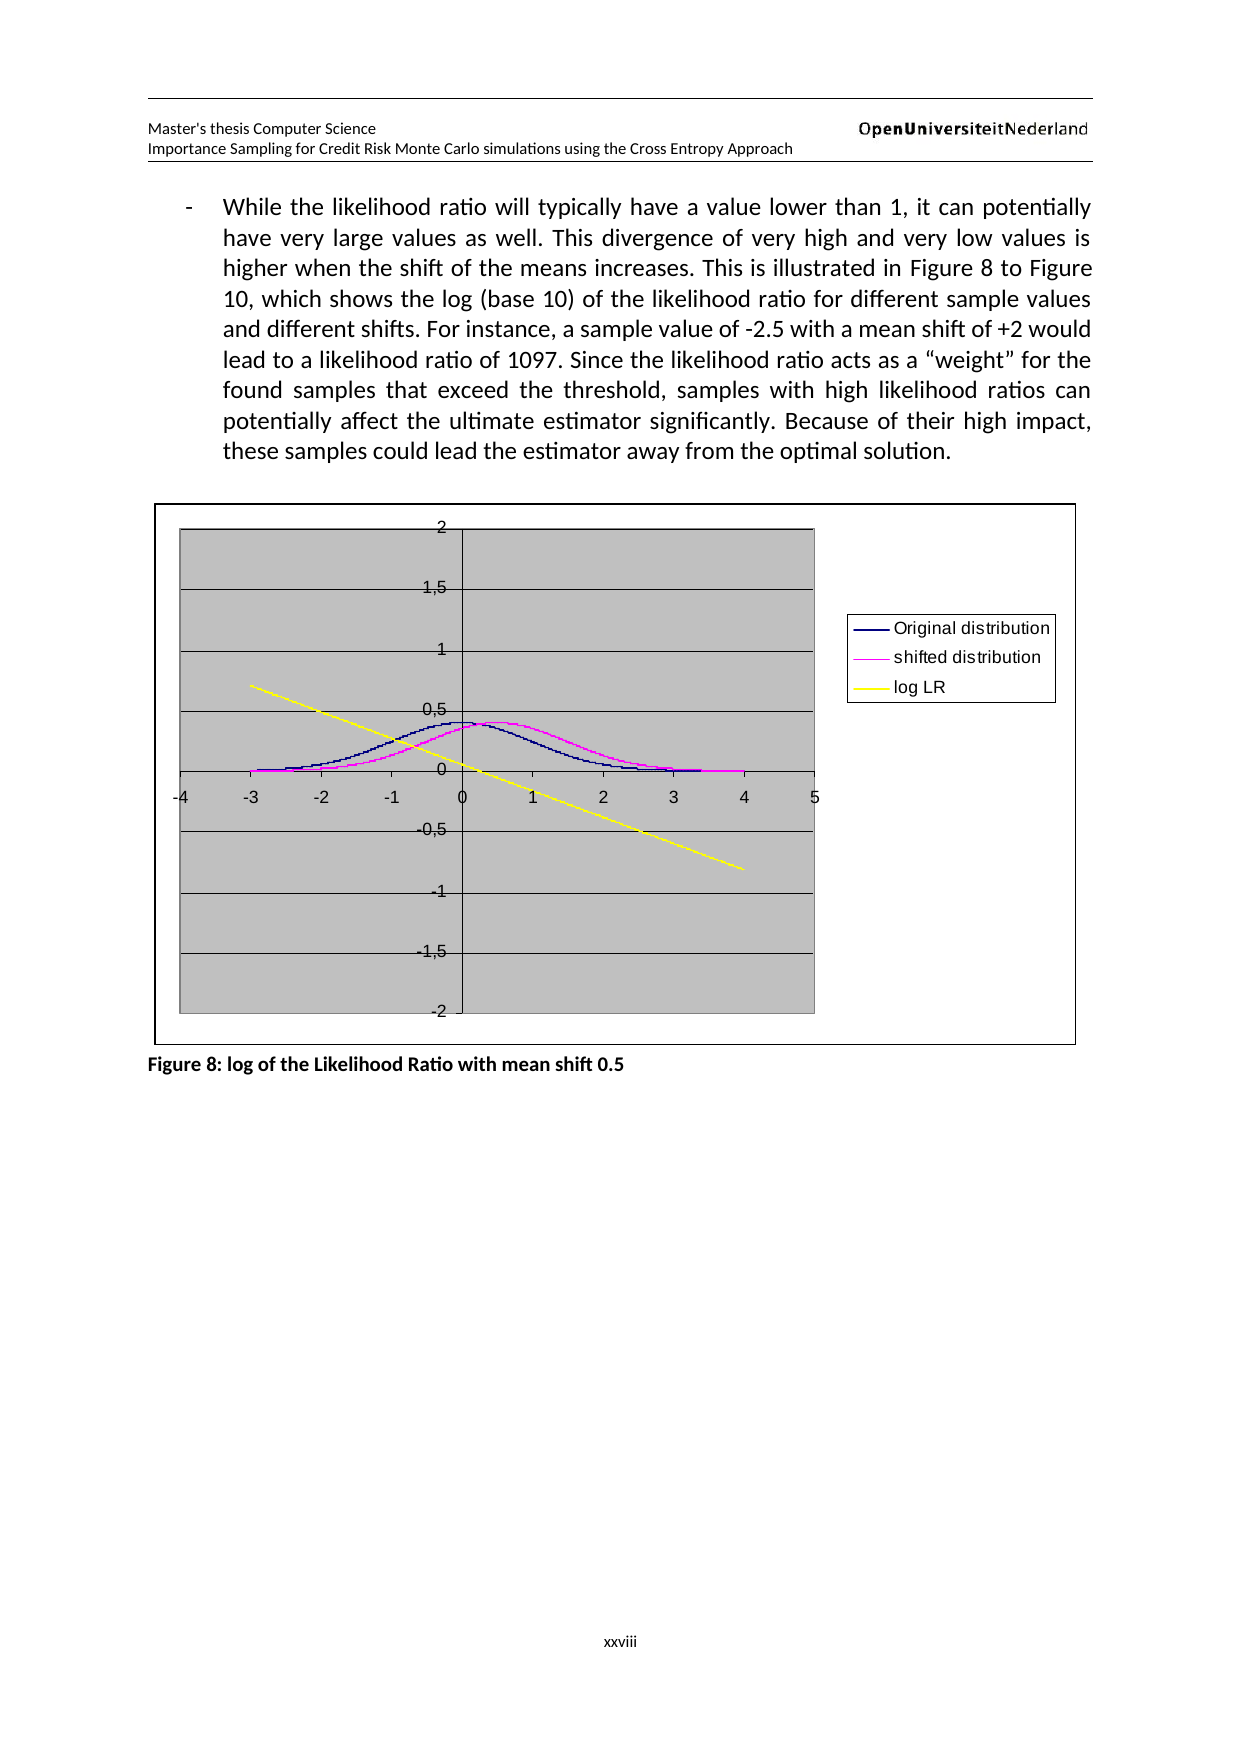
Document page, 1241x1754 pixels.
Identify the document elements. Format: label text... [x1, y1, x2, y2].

list While the likelihood ratio will typically have a value lower than 1, it can potentially have very large values as well. This divergence of very high and very low values is higher when the shift of the means increases. This is illustrated in Figure 8 to Figure 10, which shows the log (base 10) of the likelihood ratio for different sample values and different shifts. For instance, a sample value of -2.5 with a mean shift of +2 would lead to a likelihood ratio of 1097. Since the likelihood ratio acts as a “weight” for the found samples that exceed the threshold, samples with high likelihood ratios can potentially affect the ultimate estimator significantly. Because of their high impact, these samples could lead the estimator away from the optimal solution. [185, 191, 1093, 466]
picture [857, 99, 1088, 159]
text Figure 8: log of the Likelihood Ratio with mean shift 0.5 [148, 1052, 1093, 1077]
